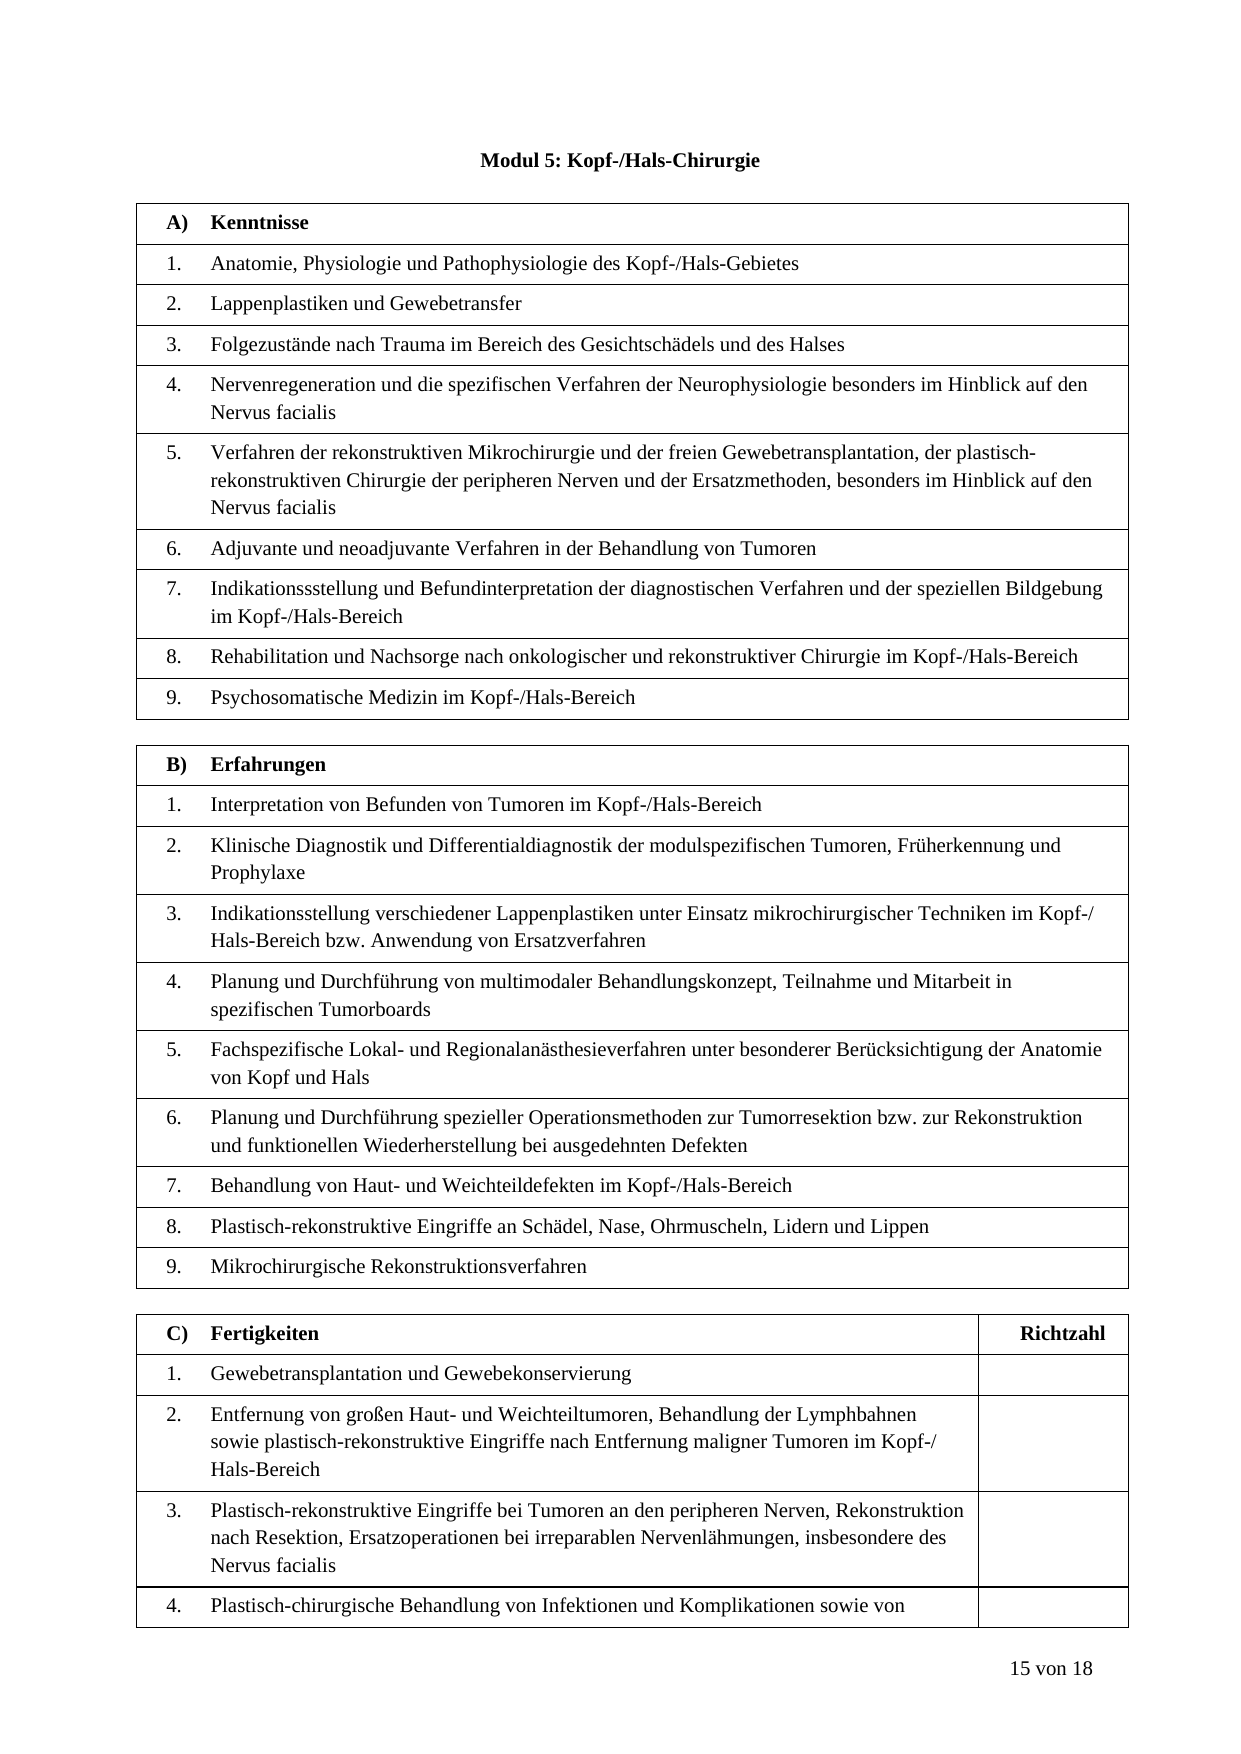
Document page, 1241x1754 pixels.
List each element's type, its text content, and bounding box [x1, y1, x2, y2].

table_cell Behandlung von Haut- und Weichteildefekten im Kopf-/Hals-Bereich [137, 1167, 1128, 1207]
table_cell Entfernung von großen Haut- und Weichteiltumoren, Behandlung der Lymphbahnen sowie plastisch-rekonstruktive Eingriffe nach Entfernung maligner Tumoren im Kopf-/ Hals-Bereich [137, 1396, 978, 1491]
table_cell Fachspezifische Lokal- und Regionalanästhesieverfahren unter besonderer Berücksichtigung der Anatomie von Kopf und Hals [137, 1031, 1128, 1098]
table_header A) Kenntnisse [137, 204, 1128, 243]
table_cell Gewebetransplantation und Gewebekonservierung [137, 1355, 978, 1395]
table_cell Psychosomatische Medizin im Kopf-/Hals-Bereich [137, 679, 1128, 718]
table_cell Plastisch-rekonstruktive Eingriffe bei Tumoren an den peripheren Nerven, Rekonstruktion nach Resektion, Ersatzoperationen bei irreparablen Nervenlähmungen, insbesondere des Nervus facialis [137, 1492, 978, 1586]
table_cell Anatomie, Physiologie und Pathophysiologie des Kopf-/Hals-Gebietes [137, 245, 1128, 284]
table_cell [979, 1492, 1128, 1586]
table_cell [979, 1396, 1128, 1491]
table_cell Planung und Durchführung spezieller Operationsmethoden zur Tumorresektion bzw. zur Rekonstruktion und funktionellen Wiederherstellung bei ausgedehnten Defekten [137, 1099, 1128, 1166]
table_cell Folgezustände nach Trauma im Bereich des Gesichtschädels und des Halses [137, 326, 1128, 365]
table_cell Lappenplastiken und Gewebetransfer [137, 285, 1128, 324]
table_cell Verfahren der rekonstruktiven Mikrochirurgie und der freien Gewebetransplantation, der plastisch-rekonstruktiven Chirurgie der peripheren Nerven und der Ersatzmethoden, besonders im Hinblick auf den Nervus facialis [137, 434, 1128, 529]
table_header C) Fertigkeiten [137, 1315, 978, 1354]
table_cell [979, 1355, 1128, 1395]
table_cell Adjuvante und neoadjuvante Verfahren in der Behandlung von Tumoren [137, 530, 1128, 569]
table_cell Rehabilitation und Nachsorge nach onkologischer und rekonstruktiver Chirurgie im Kopf-/Hals-Bereich [137, 639, 1128, 678]
table_header Richtzahl [979, 1315, 1128, 1354]
table_cell Klinische Diagnostik und Differentialdiagnostik der modulspezifischen Tumoren, Früherkennung und Prophylaxe [137, 827, 1128, 894]
table_cell Mikrochirurgische Rekonstruktionsverfahren [137, 1248, 1128, 1288]
table_cell Planung und Durchführung von multimodaler Behandlungskonzept, Teilnahme und Mitarbeit in spezifischen Tumorboards [137, 963, 1128, 1030]
table_cell Indikationssstellung und Befundinterpretation der diagnostischen Verfahren und der speziellen Bildgebung im Kopf-/Hals-Bereich [137, 570, 1128, 637]
table_header B) Erfahrungen [137, 746, 1128, 785]
text Modul 5: Kopf-/Hals-Chirurgie [148, 148, 1092, 172]
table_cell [137, 1588, 978, 1627]
table_cell Plastisch-rekonstruktive Eingriffe an Schädel, Nase, Ohrmuscheln, Lidern und Lippen [137, 1208, 1128, 1247]
table_cell [979, 1588, 1128, 1627]
table_cell Nervenregeneration und die spezifischen Verfahren der Neurophysiologie besonders im Hinblick auf den Nervus facialis [137, 366, 1128, 433]
table_cell Interpretation von Befunden von Tumoren im Kopf-/Hals-Bereich [137, 786, 1128, 826]
table_cell Indikationsstellung verschiedener Lappenplastiken unter Einsatz mikrochirurgischer Techniken im Kopf-/ Hals-Bereich bzw. Anwendung von Ersatzverfahren [137, 895, 1128, 962]
